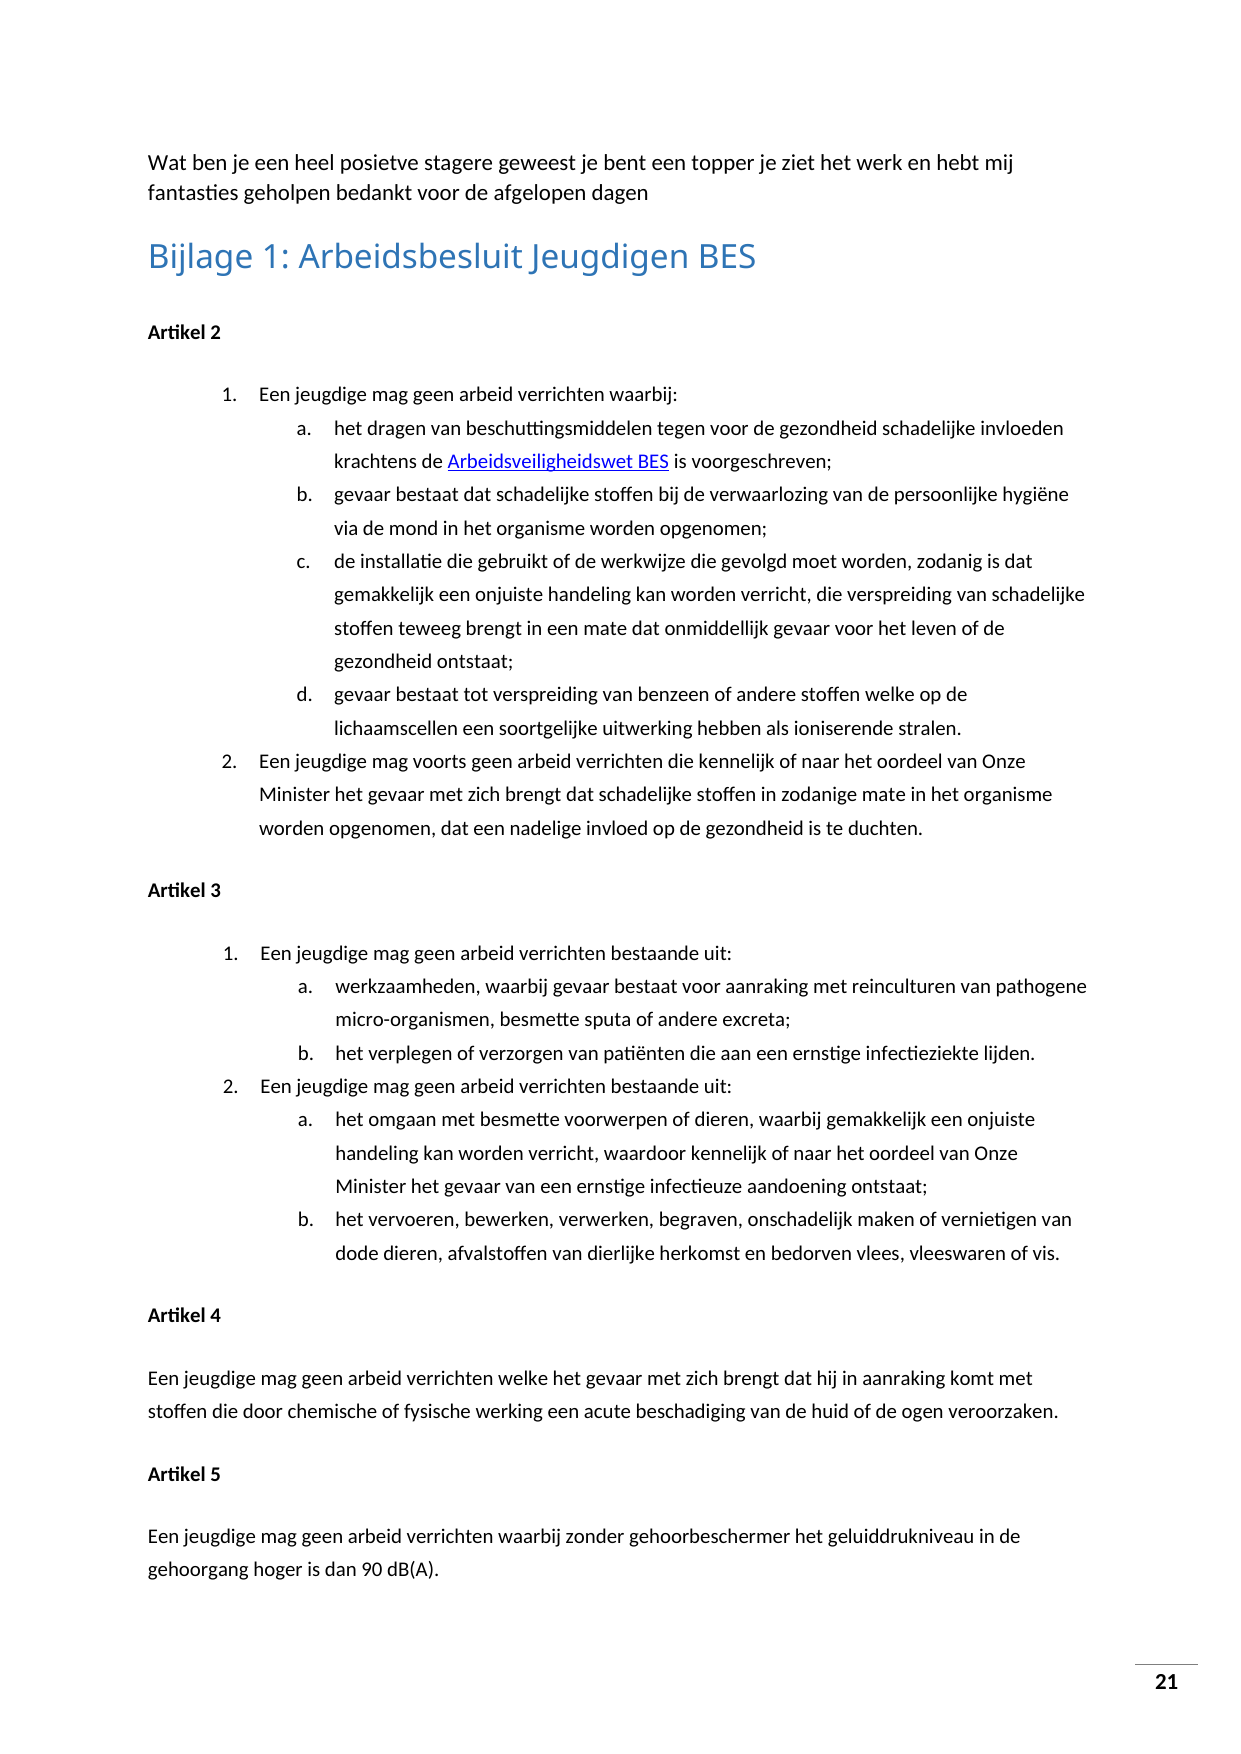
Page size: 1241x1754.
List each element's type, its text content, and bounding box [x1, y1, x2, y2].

list Een jeugdige mag geen arbeid verrichten waarbij: [221, 374, 1093, 407]
list de installatie die gebruikt of de werkwijze die gevolgd moet worden, zodanig is dat gemakkelijk een onjuiste handeling kan worden verricht, die verspreiding van schadelijke stoffen teweeg brengt in een mate dat onmiddellijk gevaar voor het leven of de gezondheid ontstaat; [296, 540, 1093, 674]
text Artikel 5 [148, 1453, 1093, 1486]
list het dragen van beschuttingsmiddelen tegen voor de gezondheid schadelijke invloeden krachtens de Arbeidsveiligheidswet BES is voorgeschreven; [296, 407, 1093, 474]
list het omgaan met besmette voorwerpen of dieren, waarbij gemakkelijk een onjuiste handeling kan worden verricht, waardoor kennelijk of naar het oordeel van Onze Minister het gevaar van een ernstige infectieuze aandoening ontstaat; [298, 1099, 1093, 1199]
list werkzaamheden, waarbij gevaar bestaat voor aanraking met reinculturen van pathogene micro-organismen, besmette sputa of andere excreta; [298, 965, 1093, 1032]
list het vervoeren, bewerken, verwerken, begraven, onschadelijk maken of vernietigen van dode dieren, afvalstoffen van dierlijke herkomst en bedorven vlees, vleeswaren of vis. [298, 1199, 1093, 1265]
subtitle Bijlage 1: Arbeidsbesluit Jeugdigen BES [148, 233, 1093, 278]
text Een jeugdige mag geen arbeid verrichten welke het gevaar met zich brengt dat hij in aanraking komt met stoffen die door chemische of fysische werking een acute beschadiging van de huid of de ogen veroorzaken. [148, 1357, 1093, 1424]
text Artikel 3 [148, 869, 1093, 903]
text Artikel 4 [148, 1294, 1093, 1328]
list het verplegen of verzorgen van patiënten die aan een ernstige infectieziekte lijden. [298, 1032, 1093, 1065]
text Wat ben je een heel posietve stagere geweest je bent een topper je ziet het werk en hebt mij fantasties geholpen bedankt voor de afgelopen dagen [148, 148, 1093, 206]
list gevaar bestaat dat schadelijke stoffen bij de verwaarlozing van de persoonlijke hygiëne via de mond in het organisme worden opgenomen; [296, 474, 1093, 540]
list gevaar bestaat tot verspreiding van benzeen of andere stoffen welke op de lichaamscellen een soortgelijke uitwerking hebben als ioniserende stralen. [296, 674, 1093, 740]
list Een jeugdige mag voorts geen arbeid verrichten die kennelijk of naar het oordeel van Onze Minister het gevaar met zich brengt dat schadelijke stoffen in zodanige mate in het organisme worden opgenomen, dat een nadelige invloed op de gezondheid is te duchten. [221, 740, 1093, 840]
text Artikel 2 [148, 311, 1093, 344]
text Een jeugdige mag geen arbeid verrichten waarbij zonder gehoorbeschermer het geluiddrukniveau in de gehoorgang hoger is dan 90 dB(A). [148, 1515, 1093, 1582]
list Een jeugdige mag geen arbeid verrichten bestaande uit: [223, 1065, 1093, 1099]
list Een jeugdige mag geen arbeid verrichten bestaande uit: [223, 932, 1093, 965]
